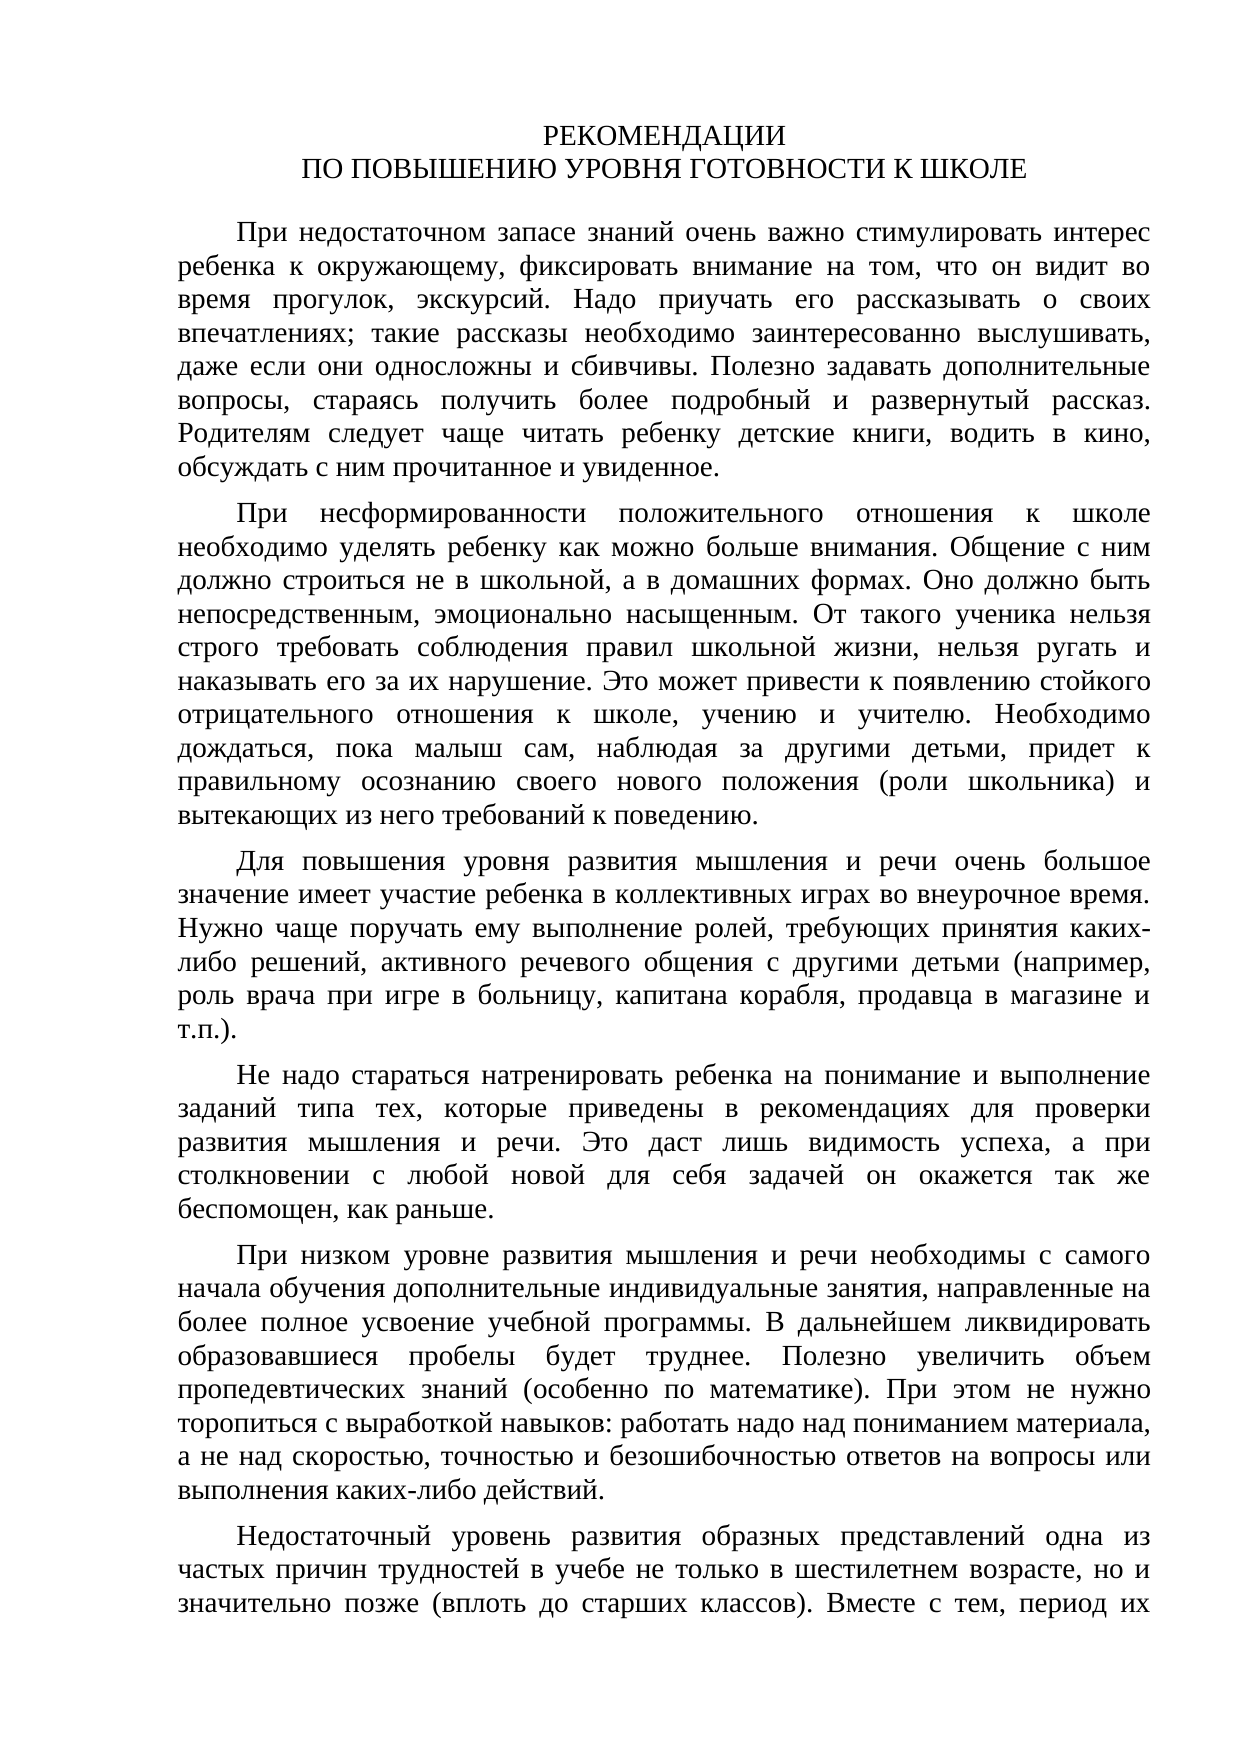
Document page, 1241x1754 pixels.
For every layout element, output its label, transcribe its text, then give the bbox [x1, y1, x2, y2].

text При недостаточном запасе знаний очень важно стимулировать интерес ребенка к окружающему, фиксировать внимание на том, что он видит во время прогулок, экскурсий. Надо приучать его рассказывать о своих впечатлениях; такие рассказы необходимо заинтересованно выслушивать, даже если они односложны и сбивчивы. Полезно задавать дополнительные вопросы, стараясь получить более подробный и развернутый рассказ. Родителям следует чаще читать ребенку детские книги, водить в кино, обсуждать с ним прочитанное и увиденное. [177, 214, 1152, 483]
text При низком уровне развития мышления и речи необходимы с самого начала обучения дополнительные индивидуальные занятия, направленные на более полное усвоение учебной программы. В дальнейшем ликвидировать образовавшиеся пробелы будет труднее. Полезно увеличить объем пропедевтических знаний (особенно по математике). При этом не нужно торопиться с выработкой навыков: работать надо над пониманием материала, а не над скоростью, точностью и безошибочностью ответов на вопросы или выполнения каких-либо действий. [177, 1237, 1152, 1505]
text Для повышения уровня развития мышления и речи очень большое значение имеет участие ребенка в коллективных играх во внеурочное время. Нужно чаще поручать ему выполнение ролей, требующих принятия каких-либо решений, активного речевого общения с другими детьми (например, роль врача при игре в больницу, капитана корабля, продавца в магазине и т.п.). [177, 843, 1152, 1044]
text РЕКОМЕНДАЦИИ [177, 118, 1152, 152]
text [177, 1518, 1152, 1618]
text ПО ПОВЫШЕНИЮ УРОВНЯ ГОТОВНОСТИ К ШКОЛЕ [177, 152, 1152, 185]
text При несформированности положительного отношения к школе необходимо уделять ребенку как можно больше внимания. Общение с ним должно строиться не в школьной, а в домашних формах. Оно должно быть непосредственным, эмоционально насыщенным. От такого ученика нельзя строго требовать соблюдения правил школьной жизни, нельзя ругать и наказывать его за их нарушение. Это может привести к появлению стойкого отрицательного отношения к школе, учению и учителю. Необходимо дождаться, пока малыш сам, наблюдая за другими детьми, придет к правильному осознанию своего нового положения (роли школьника) и вытекающих из него требований к поведению. [177, 495, 1152, 831]
text Не надо стараться натренировать ребенка на понимание и выполнение заданий типа тех, которые приведены в рекомендациях для проверки развития мышления и речи. Это даст лишь видимость успеха, а при столкновении с любой новой для себя задачей он окажется так же беспомощен, как раньше. [177, 1057, 1152, 1224]
